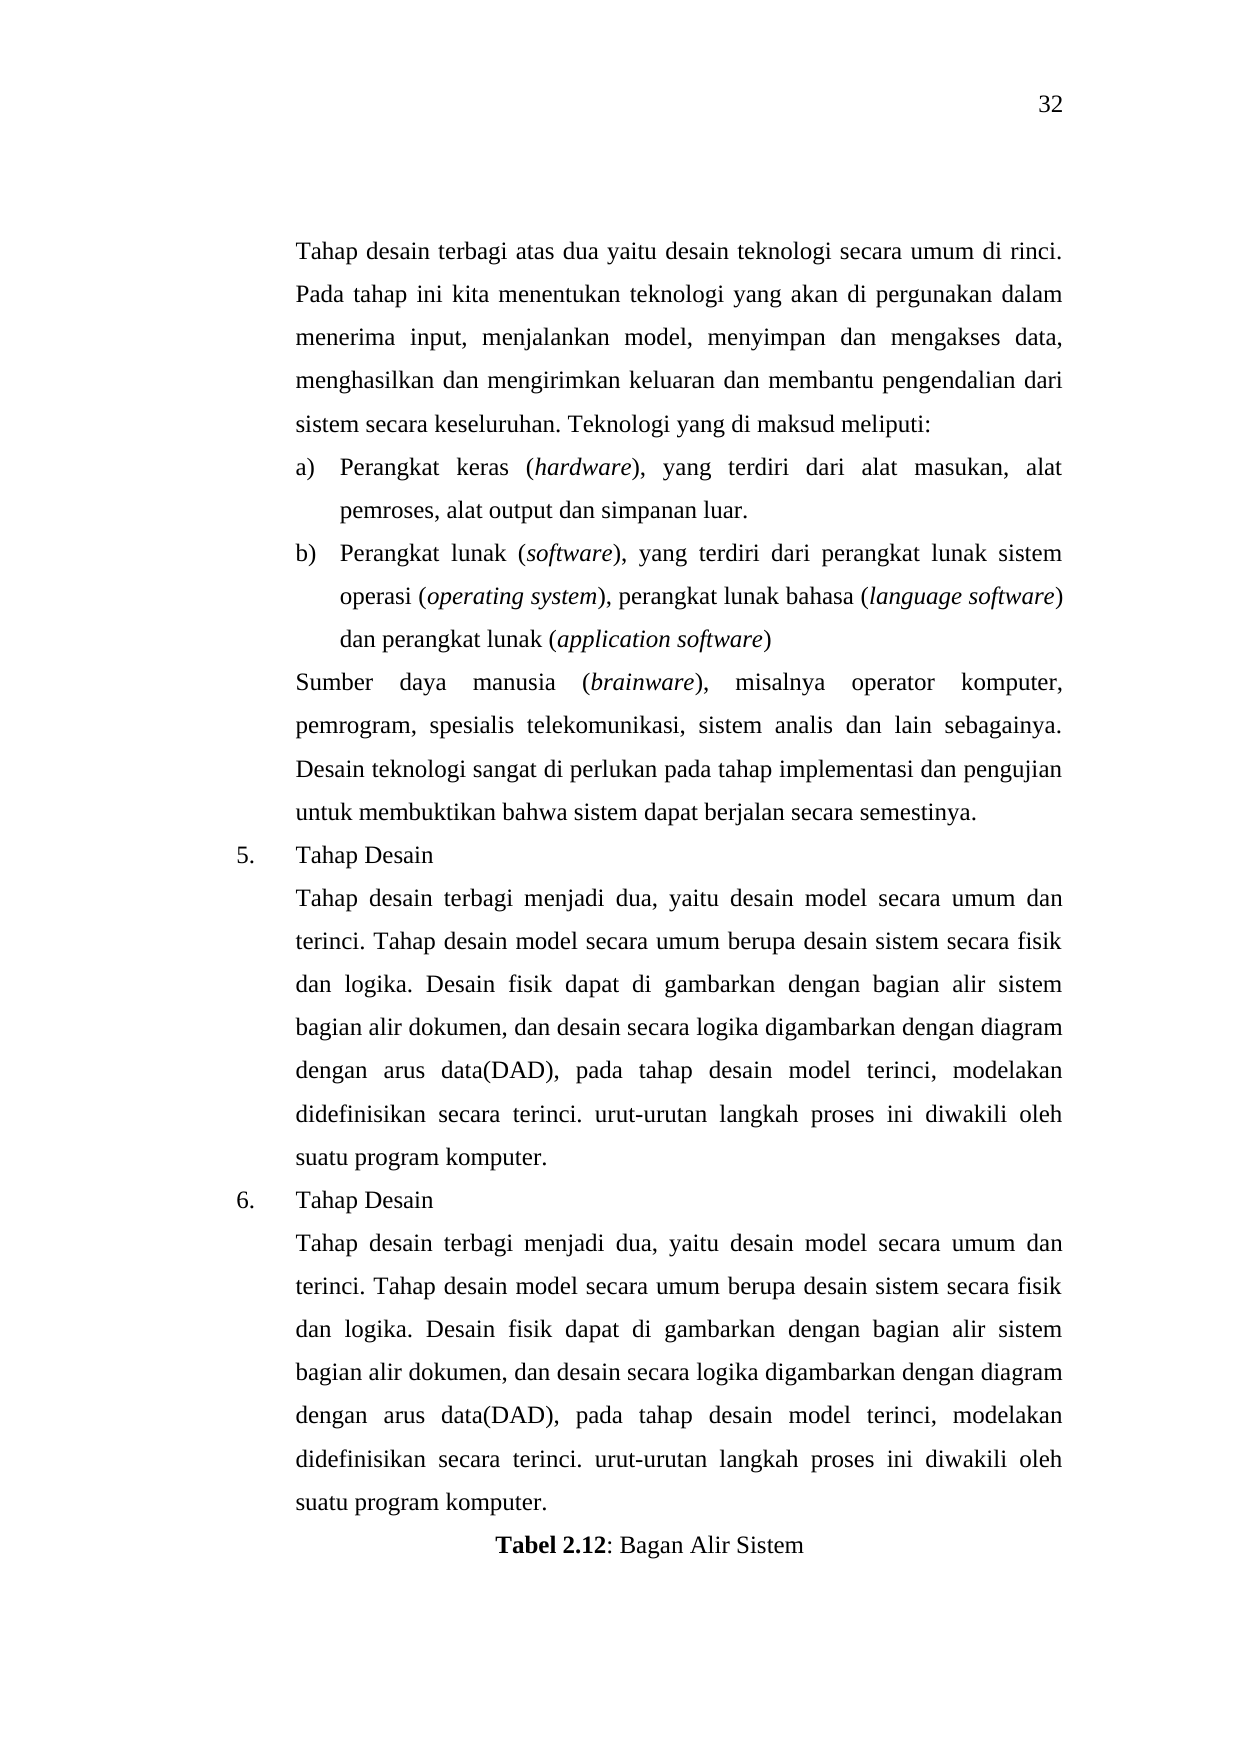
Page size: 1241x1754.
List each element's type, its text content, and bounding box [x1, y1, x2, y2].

list Perangkat keras (hardware), yang terdiri dari alat masukan, alat pemroses, alat output dan simpanan luar. [295, 452, 1063, 524]
text Tahap desain terbagi menjadi dua, yaitu desain model secara umum dan terinci. Tahap desain model secara umum berupa desain sistem secara fisik dan logika. Desain fisik dapat di gambarkan dengan bagian alir sistem bagian alir dokumen, dan desain secara logika digambarkan dengan diagram dengan arus data(DAD), pada tahap desain model terinci, modelakan didefinisikan secara terinci. urut-urutan langkah proses ini diwakili oleh suatu program komputer. [295, 883, 1063, 1171]
text Sumber daya manusia (brainware), misalnya operator komputer, pemrogram, spesialis telekomunikasi, sistem analis dan lain sebagainya. Desain teknologi sangat di perlukan pada tahap implementasi dan pengujian untuk membuktikan bahwa sistem dapat berjalan secara semestinya. [295, 667, 1063, 826]
list Tahap Desain [236, 1185, 1063, 1214]
list Tahap Desain [236, 840, 1063, 869]
text Tahap desain terbagi atas dua yaitu desain teknologi secara umum di rinci. Pada tahap ini kita menentukan teknologi yang akan di pergunakan dalam menerima input, menjalankan model, menyimpan dan mengakses data, menghasilkan dan mengirimkan keluaran dan membantu pengendalian dari sistem secara keseluruhan. Teknologi yang di maksud meliputi: [295, 236, 1063, 437]
text Tabel 2.12: Bagan Alir Sistem [236, 1530, 1063, 1559]
text Tahap desain terbagi menjadi dua, yaitu desain model secara umum dan terinci. Tahap desain model secara umum berupa desain sistem secara fisik dan logika. Desain fisik dapat di gambarkan dengan bagian alir sistem bagian alir dokumen, dan desain secara logika digambarkan dengan diagram dengan arus data(DAD), pada tahap desain model terinci, modelakan didefinisikan secara terinci. urut-urutan langkah proses ini diwakili oleh suatu program komputer. [295, 1228, 1063, 1516]
list Perangkat lunak (software), yang terdiri dari perangkat lunak sistem operasi (operating system), perangkat lunak bahasa (language software) dan perangkat lunak (application software) [295, 538, 1063, 653]
